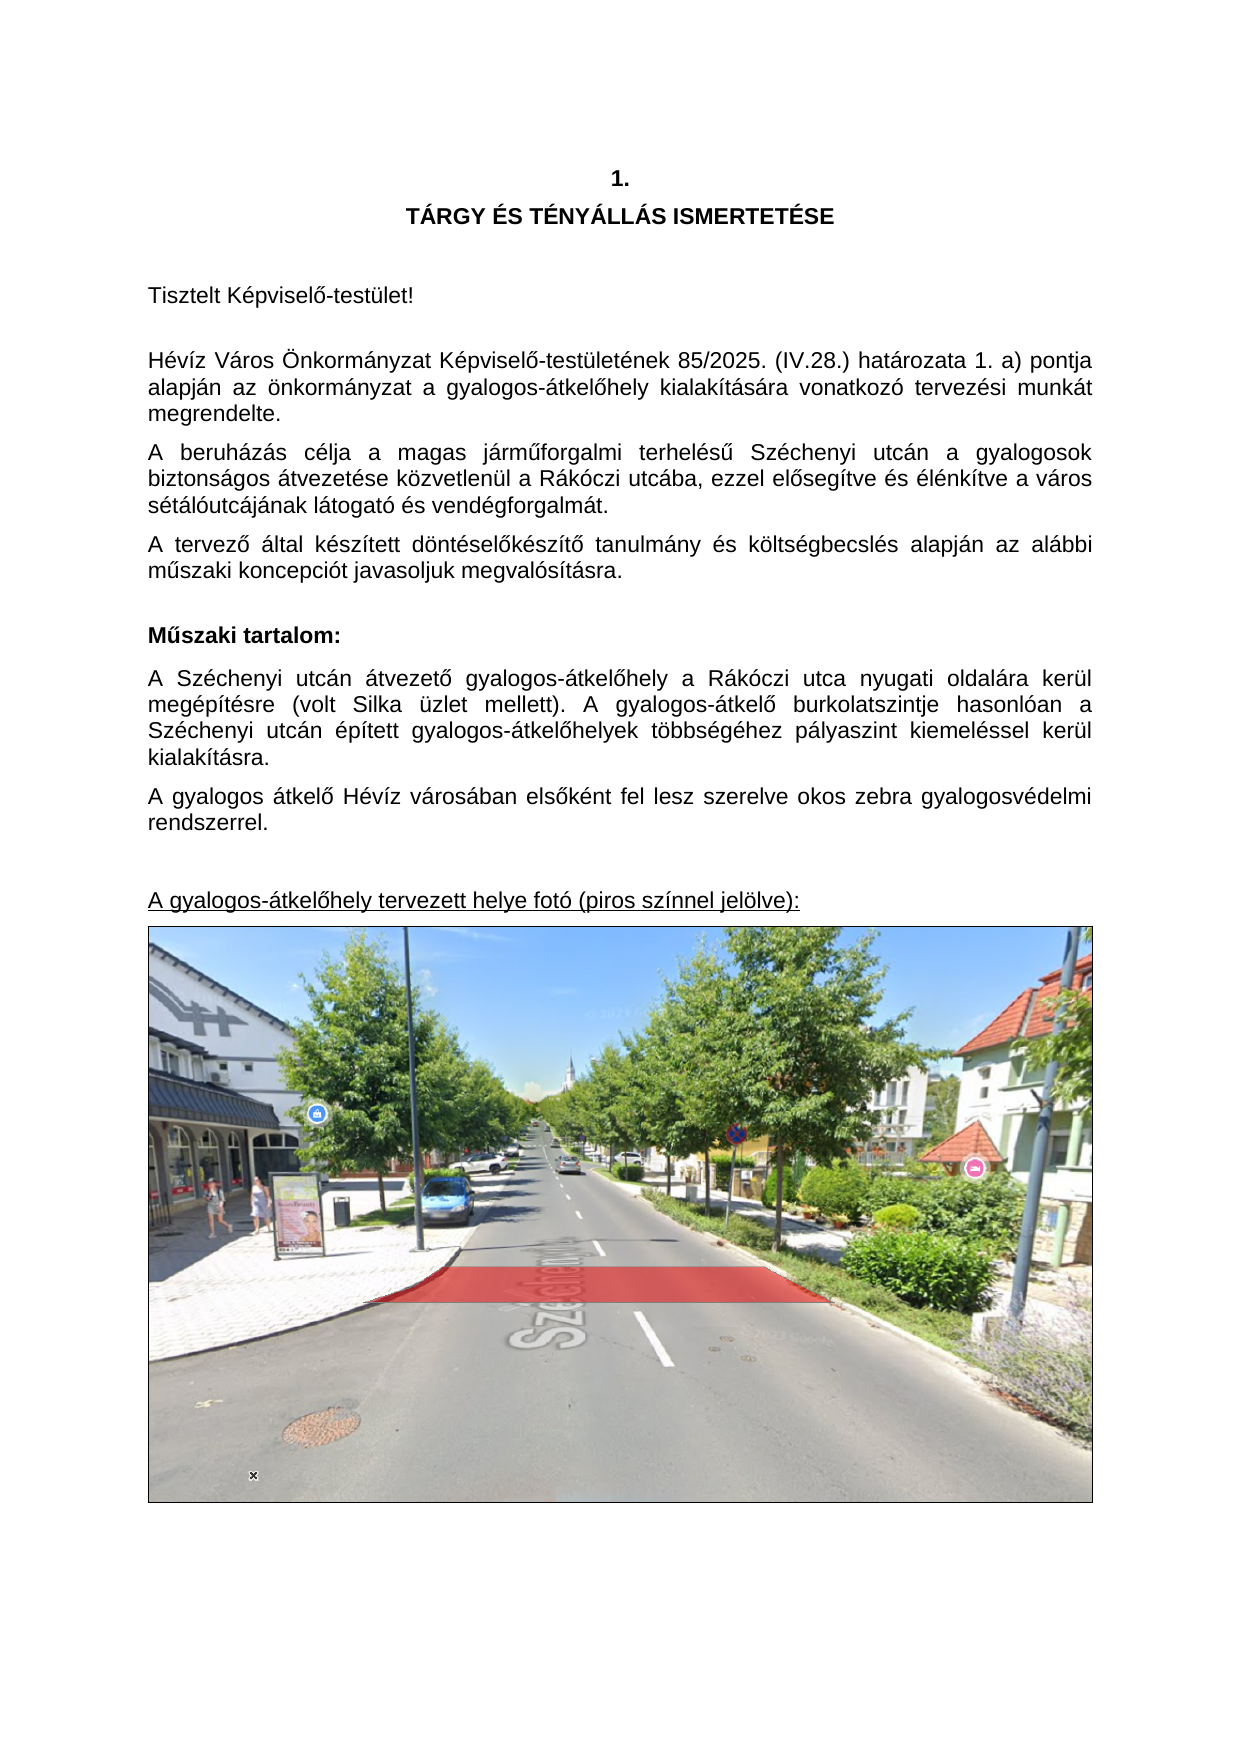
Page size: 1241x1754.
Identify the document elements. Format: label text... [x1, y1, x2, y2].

text A beruházás célja a magas járműforgalmi terhelésű Széchenyi utcán a gyalogosok biztonságos átvezetése közvetlenül a Rákóczi utcába, ezzel elősegítve és élénkítve a város sétálóutcájának látogató és vendégforgalmát. [148, 439, 1093, 518]
text A gyalogos átkelő Hévíz városában elsőként fel lesz szerelve okos zebra gyalogosvédelmi rendszerrel. [148, 783, 1093, 835]
text 1. [148, 165, 1093, 191]
text TÁRGY ÉS TÉNYÁLLÁS ISMERTETÉSE [148, 203, 1093, 229]
text Hévíz Város Önkormányzat Képviselő-testületének 85/2025. (IV.28.) határozata 1. a) pontja alapján az önkormányzat a gyalogos-átkelőhely kialakítására vonatkozó tervezési munkát megrendelte. [148, 347, 1093, 426]
text A Széchenyi utcán átvezető gyalogos-átkelőhely a Rákóczi utca nyugati oldalára kerül megépítésre (volt Silka üzlet mellett). A gyalogos-átkelő burkolatszintje hasonlóan a Széchenyi utcán épített gyalogos-átkelőhelyek többségéhez pályaszint kiemeléssel kerül kialakításra. [148, 665, 1093, 770]
picture [149, 927, 1092, 1502]
text A tervező által készített döntéselőkészítő tanulmány és költségbecslés alapján az alábbi műszaki koncepciót javasoljuk megvalósításra. [148, 531, 1093, 583]
text Műszaki tartalom: [148, 622, 1093, 648]
text A gyalogos-átkelőhely tervezett helye fotó (piros színnel jelölve): [148, 887, 1093, 913]
text Tisztelt Képviselő-testület! [148, 282, 1093, 308]
